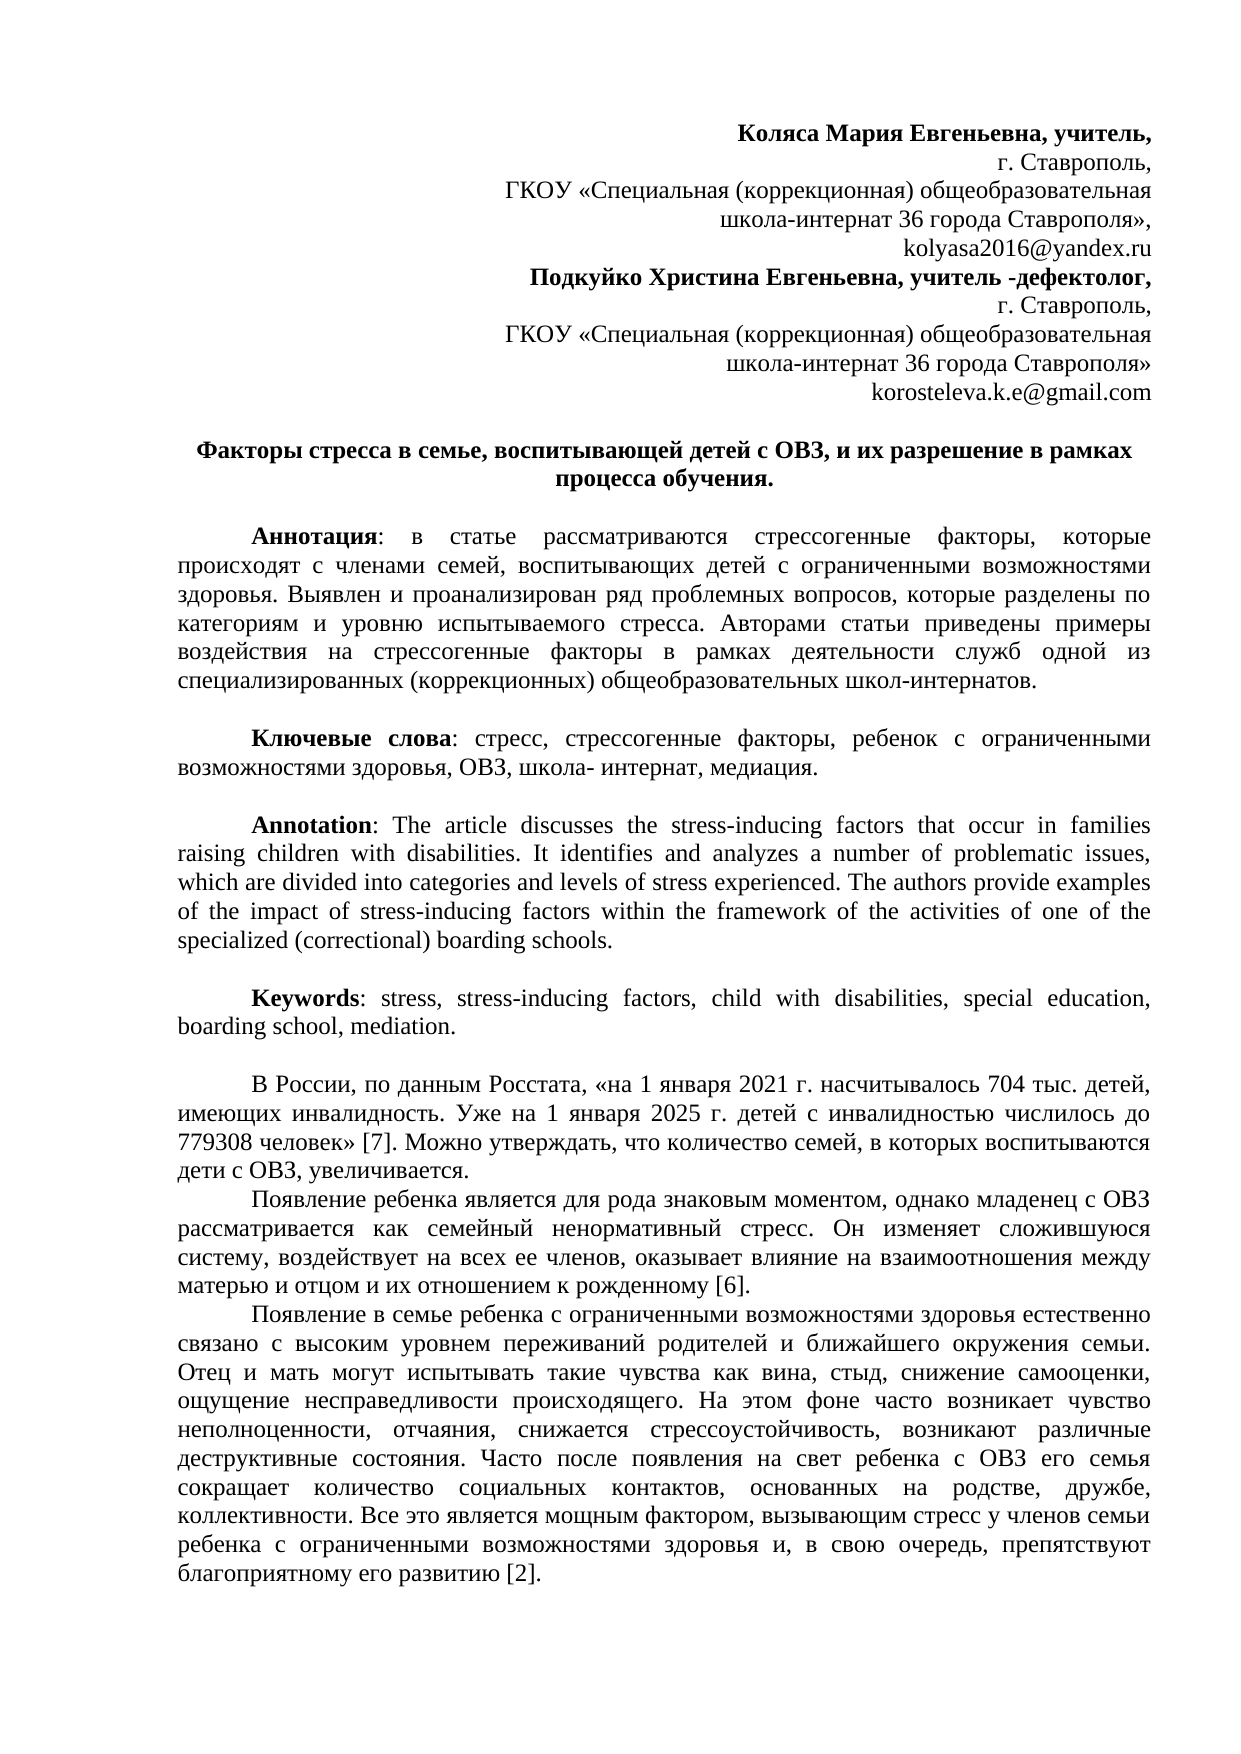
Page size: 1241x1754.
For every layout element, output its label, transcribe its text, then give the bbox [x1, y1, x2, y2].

text Подкуйко Христина Евгеньевна, учитель -дефектолог, [177, 262, 1152, 291]
text школа-интернат 36 города Ставрополя» [177, 348, 1152, 377]
text Keywords: stress, stress-inducing factors, child with disabilities, special education, boarding school, mediation. [177, 983, 1152, 1040]
text г. Ставрополь, [177, 291, 1152, 319]
text korosteleva.k.e@gmail.com [177, 377, 1152, 406]
text Коляса Мария Евгеньевна, учитель, [177, 118, 1152, 147]
text Ключевые слова: стресс, стрессогенные факторы, ребенок с ограниченными возможностями здоровья, ОВЗ, школа- интернат, медиация. [177, 723, 1152, 781]
text Аннотация: в статье рассматриваются стрессогенные факторы, которые происходят с членами семей, воспитывающих детей с ограниченными возможностями здоровья. Выявлен и проанализирован ряд проблемных вопросов, которые разделены по категориям и уровню испытываемого стресса. Авторами статьи приведены примеры воздействия на стрессогенные факторы в рамках деятельности служб одной из специализированных (коррекционных) общеобразовательных школ-интернатов. [177, 521, 1152, 694]
text kolyasa2016@yandex.ru [177, 233, 1152, 262]
text Annotation: The article discusses the stress-inducing factors that occur in families raising children with disabilities. It identifies and analyzes a number of problematic issues, which are divided into categories and levels of stress experienced. The authors provide examples of the impact of stress-inducing factors within the framework of the activities of one of the specialized (correctional) boarding schools. [177, 810, 1152, 953]
text Появление в семье ребенка с ограниченными возможностями здоровья естественно связано с высоким уровнем переживаний родителей и ближайшего окружения семьи. Отец и мать могут испытывать такие чувства как вина, стыд, снижение самооценки, ощущение несправедливости происходящего. На этом фоне часто возникает чувство неполноценности, отчаяния, снижается стрессоустойчивость, возникают различные деструктивные состояния. Часто после появления на свет ребенка с ОВЗ его семья сокращает количество социальных контактов, основанных на родстве, дружбе, коллективности. Все это является мощным фактором, вызывающим стресс у членов семьи ребенка с ограниченными возможностями здоровья и, в свою очередь, препятствуют благоприятному его развитию [2]. [177, 1299, 1152, 1587]
text ГКОУ «Специальная (коррекционная) общеобразовательная [177, 176, 1152, 204]
text г. Ставрополь, [177, 147, 1152, 176]
text Факторы стресса в семье, воспитывающей детей с ОВЗ, и их разрешение в рамках процесса обучения. [177, 435, 1152, 492]
text В России, по данным Росстата, «на 1 января 2021 г. насчитывалось 704 тыс. детей, имеющих инвалидность. Уже на 1 января 2025 г. детей с инвалидностью числилось до 779308 человек» [7]. Можно утверждать, что количество семей, в которых воспитываются дети с ОВЗ, увеличивается. [177, 1069, 1152, 1184]
text ГКОУ «Специальная (коррекционная) общеобразовательная [177, 319, 1152, 348]
text Появление ребенка является для рода знаковым моментом, однако младенец с ОВЗ рассматривается как семейный ненормативный стресс. Он изменяет сложившуюся систему, воздействует на всех ее членов, оказывает влияние на взаимоотношения между матерью и отцом и их отношением к рожденному [6]. [177, 1184, 1152, 1299]
text школа-интернат 36 города Ставрополя», [177, 204, 1152, 233]
